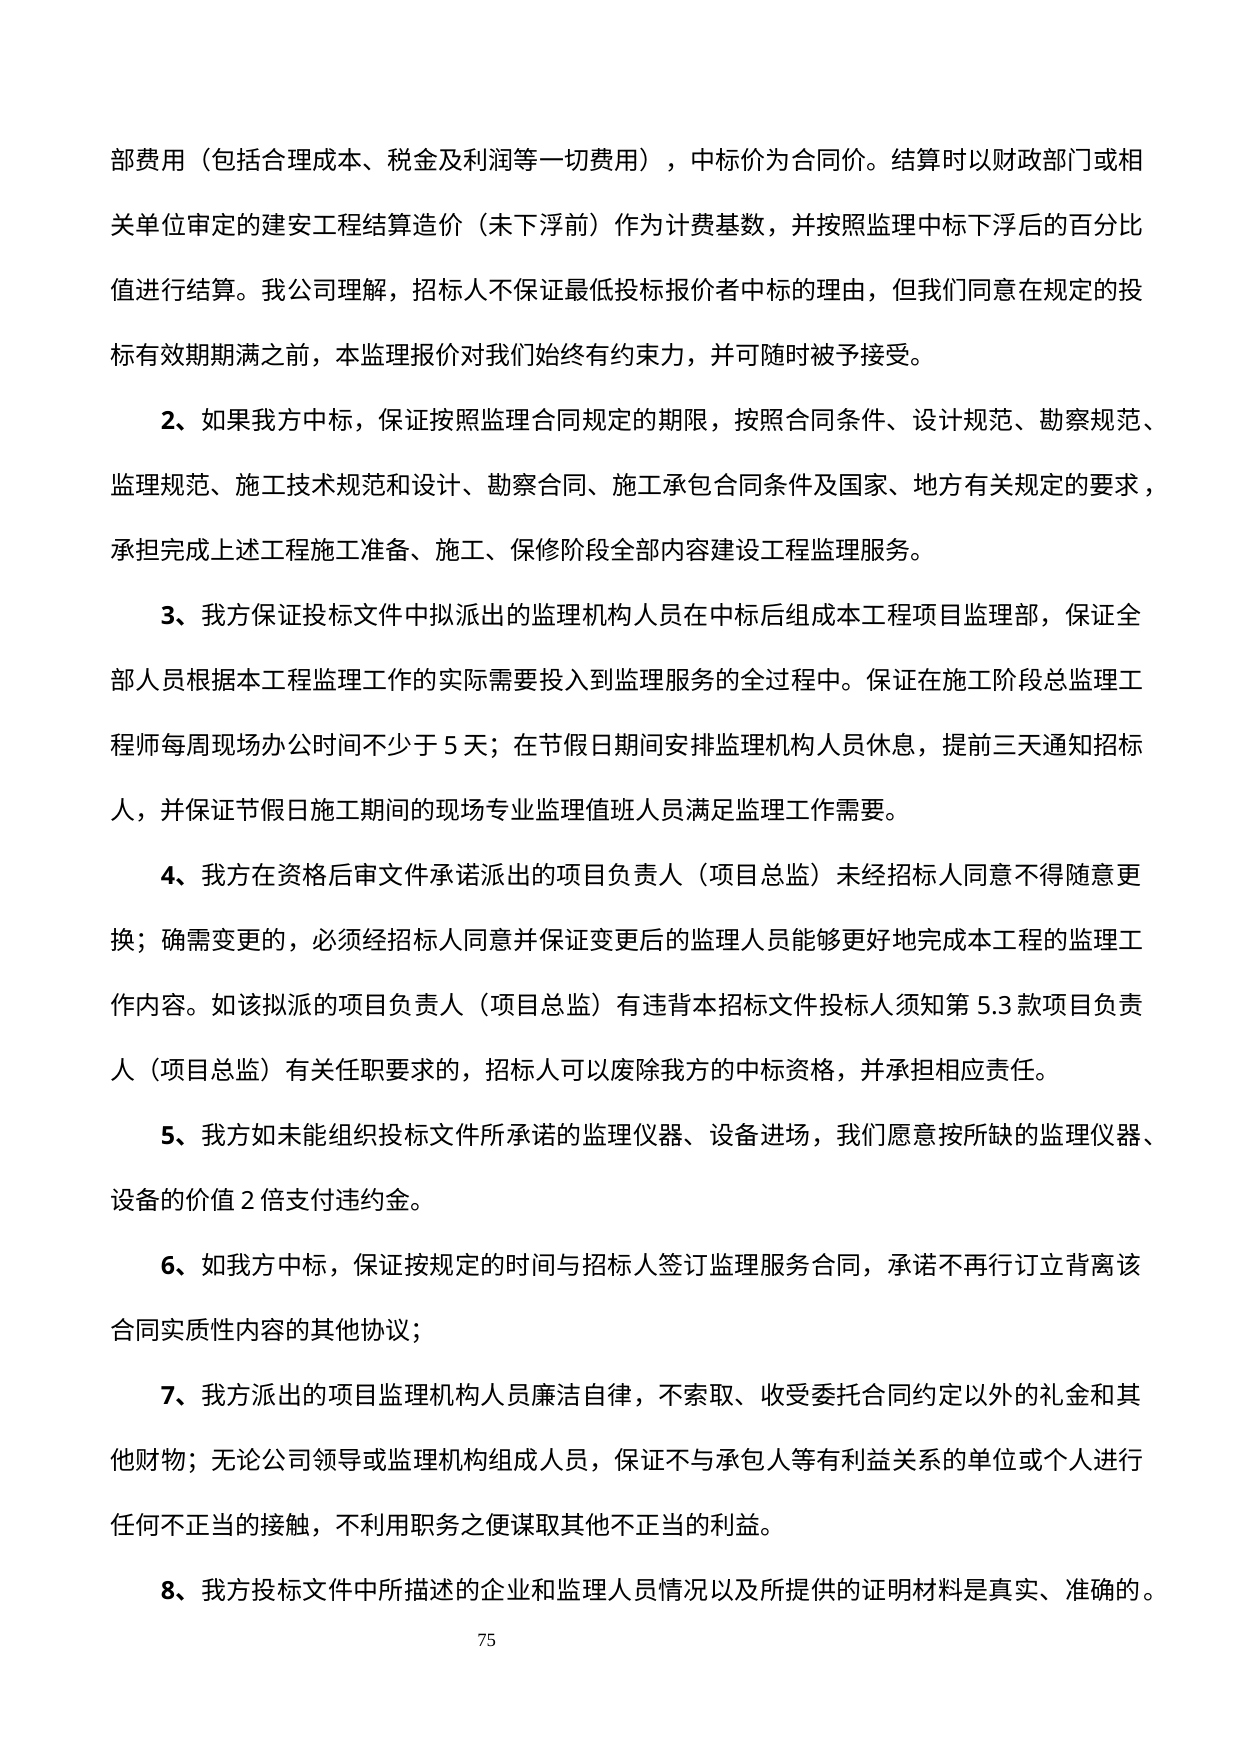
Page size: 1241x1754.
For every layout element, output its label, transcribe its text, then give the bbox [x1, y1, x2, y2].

text 2、如果我方中标，保证按照监理合同规定的期限，按照合同条件、设计规范、勘察规范、监理规范、施工技术规范和设计、勘察合同、施工承包合同条件及国家、地方有关规定的要求，承担完成上述工程施工准备、施工、保修阶段全部内容建设工程监理服务。 [110, 386, 1144, 581]
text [110, 126, 1144, 386]
text 6、如我方中标，保证按规定的时间与招标人签订监理服务合同，承诺不再行订立背离该合同实质性内容的其他协议； [110, 1231, 1144, 1361]
text 4、我方在资格后审文件承诺派出的项目负责人（项目总监）未经招标人同意不得随意更换；确需变更的，必须经招标人同意并保证变更后的监理人员能够更好地完成本工程的监理工作内容。如该拟派的项目负责人（项目总监）有违背本招标文件投标人须知第5.3款项目负责人（项目总监）有关任职要求的，招标人可以废除我方的中标资格，并承担相应责任。 [110, 841, 1144, 1101]
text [110, 1556, 1144, 1621]
text 7、我方派出的项目监理机构人员廉洁自律，不索取、收受委托合同约定以外的礼金和其他财物；无论公司领导或监理机构组成人员，保证不与承包人等有利益关系的单位或个人进行任何不正当的接触，不利用职务之便谋取其他不正当的利益。 [110, 1361, 1144, 1556]
text 3、我方保证投标文件中拟派出的监理机构人员在中标后组成本工程项目监理部，保证全部人员根据本工程监理工作的实际需要投入到监理服务的全过程中。保证在施工阶段总监理工程师每周现场办公时间不少于5天；在节假日期间安排监理机构人员休息，提前三天通知招标人，并保证节假日施工期间的现场专业监理值班人员满足监理工作需要。 [110, 581, 1144, 841]
text 5、我方如未能组织投标文件所承诺的监理仪器、设备进场，我们愿意按所缺的监理仪器、设备的价值2倍支付违约金。 [110, 1101, 1144, 1231]
